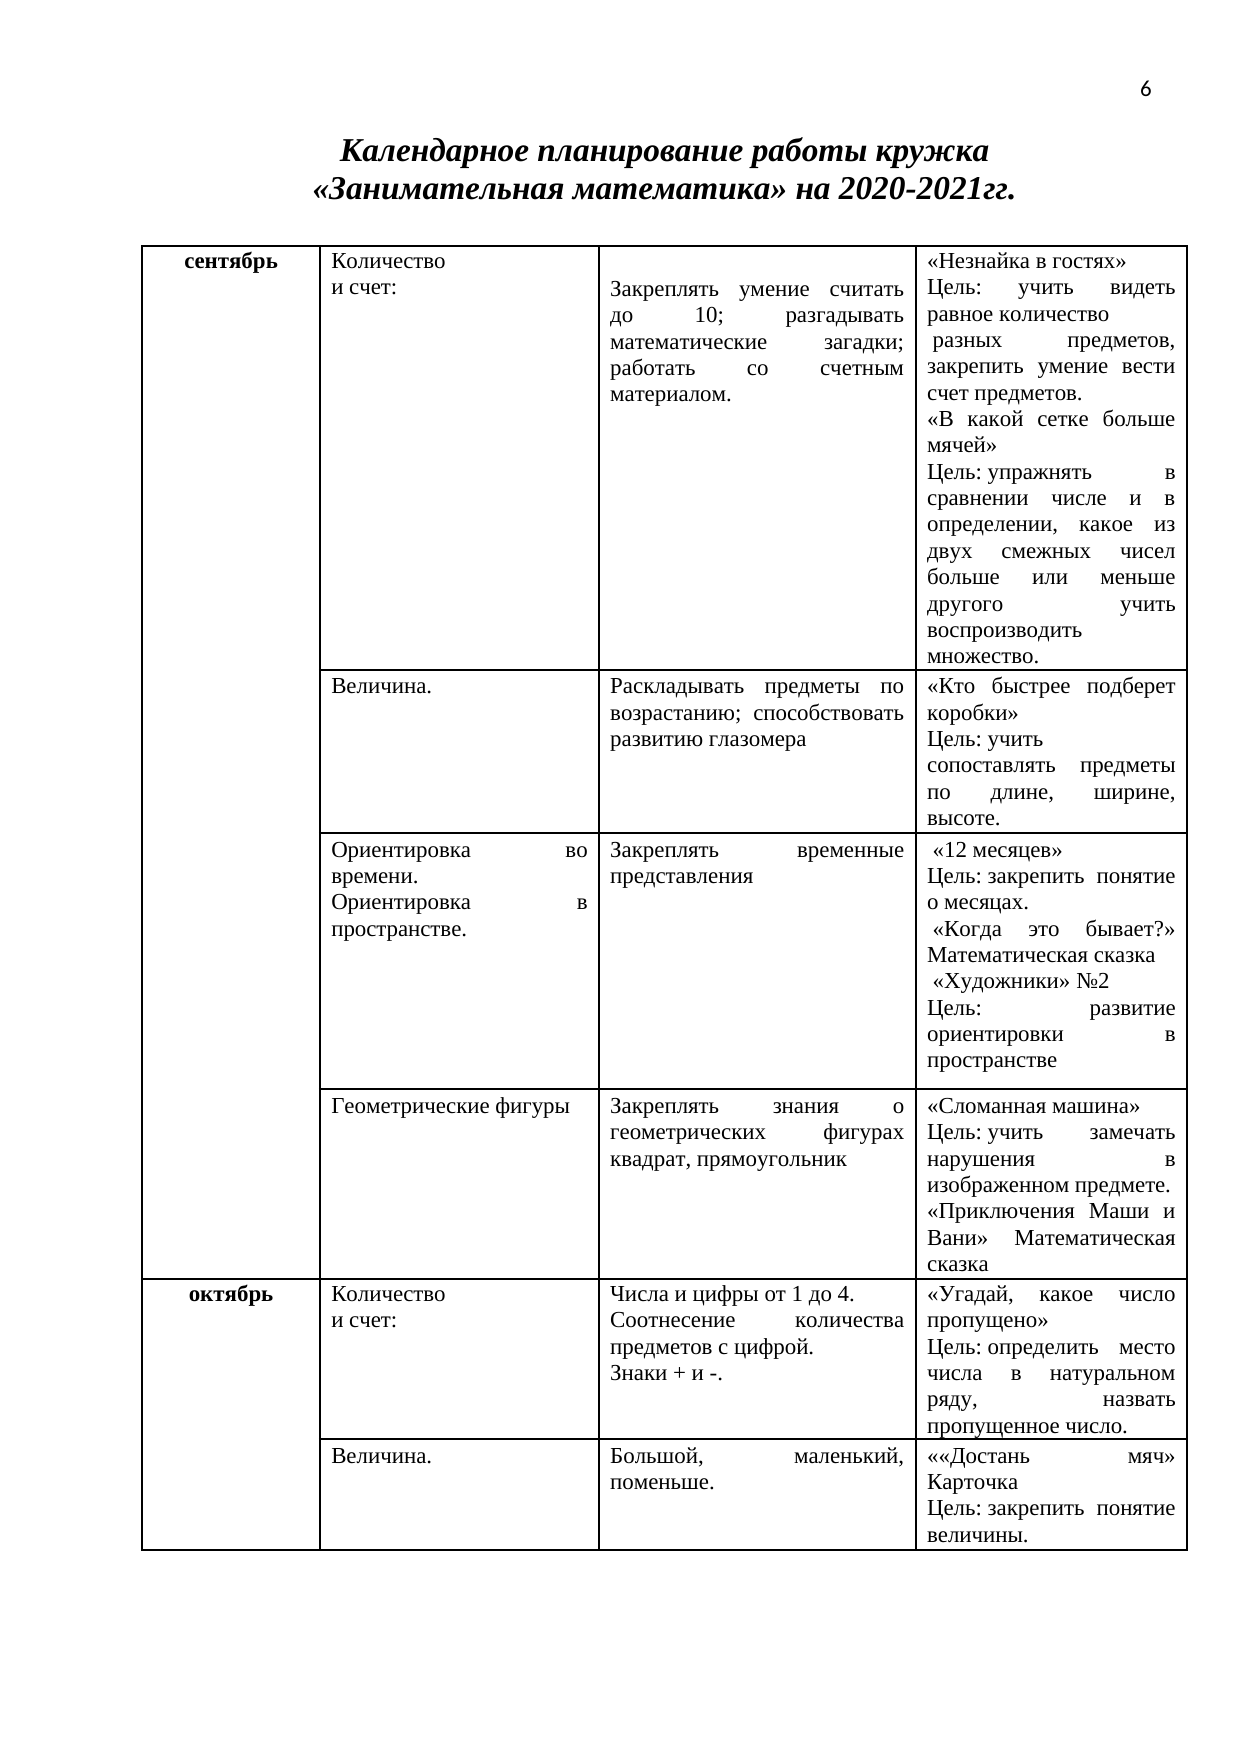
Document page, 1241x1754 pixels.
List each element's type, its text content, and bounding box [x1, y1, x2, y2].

table_cell «12 месяцев» Цель: закрепить понятие о месяцах. «Когда это бывает?» Математическая сказка «Художники» №2 Цель: развитие ориентировки в пространстве [917, 834, 1186, 1088]
table_cell Закреплять знания о геометрических фигурах квадрат, прямоугольник [600, 1090, 915, 1278]
table_cell Величина. [321, 1440, 598, 1549]
table_cell Числа и цифры от 1 до 4. Соотнесение количества предметов с цифрой. Знаки + и -. [600, 1280, 915, 1438]
table_cell Количество и счет: [321, 1280, 598, 1438]
table_cell Закреплять временные представления [600, 834, 915, 1088]
table_cell октябрь [143, 1280, 319, 1549]
text Календарное планирование работы кружка [177, 130, 1152, 168]
table_header «Незнайка в гостях» Цель: учить видеть равное количество разных предметов, закрепить умение вести счет предметов. «В какой сетке больше мячей» Цель: упражнять в сравнении числе и в определении, какое из двух смежных чисел больше или меньше другого учить воспроизводить множество. [917, 247, 1186, 669]
table_cell ««Достань мяч» Карточка Цель: закрепить понятие величины. [917, 1440, 1186, 1549]
table_cell Геометрические фигуры [321, 1090, 598, 1278]
table_header сентябрь [143, 247, 319, 1278]
table_cell «Кто быстрее подберет коробки» Цель: учить сопоставлять предметы по длине, ширине, высоте. [917, 671, 1186, 832]
table_header Закреплять умение считать до 10; разгадывать математические загадки; работать со счетным материалом. [600, 247, 915, 669]
table_header Количество и счет: [321, 247, 598, 669]
table_cell Величина. [321, 671, 598, 832]
table_cell Раскладывать предметы по возрастанию; способствовать развитию глазомера [600, 671, 915, 832]
text «Занимательная математика» на 2020-2021гг. [177, 168, 1152, 207]
table_cell «Сломанная машина» Цель: учить замечать нарушения в изображенном предмете. «Приключения Маши и Вани» Математическая сказка [917, 1090, 1186, 1278]
table_cell Большой, маленький, поменьше. [600, 1440, 915, 1549]
table_cell Ориентировка во времени. Ориентировка в пространстве. [321, 834, 598, 1088]
table_cell «Угадай, какое число пропущено» Цель: определить место числа в натуральном ряду, назвать пропущенное число. [917, 1280, 1186, 1438]
